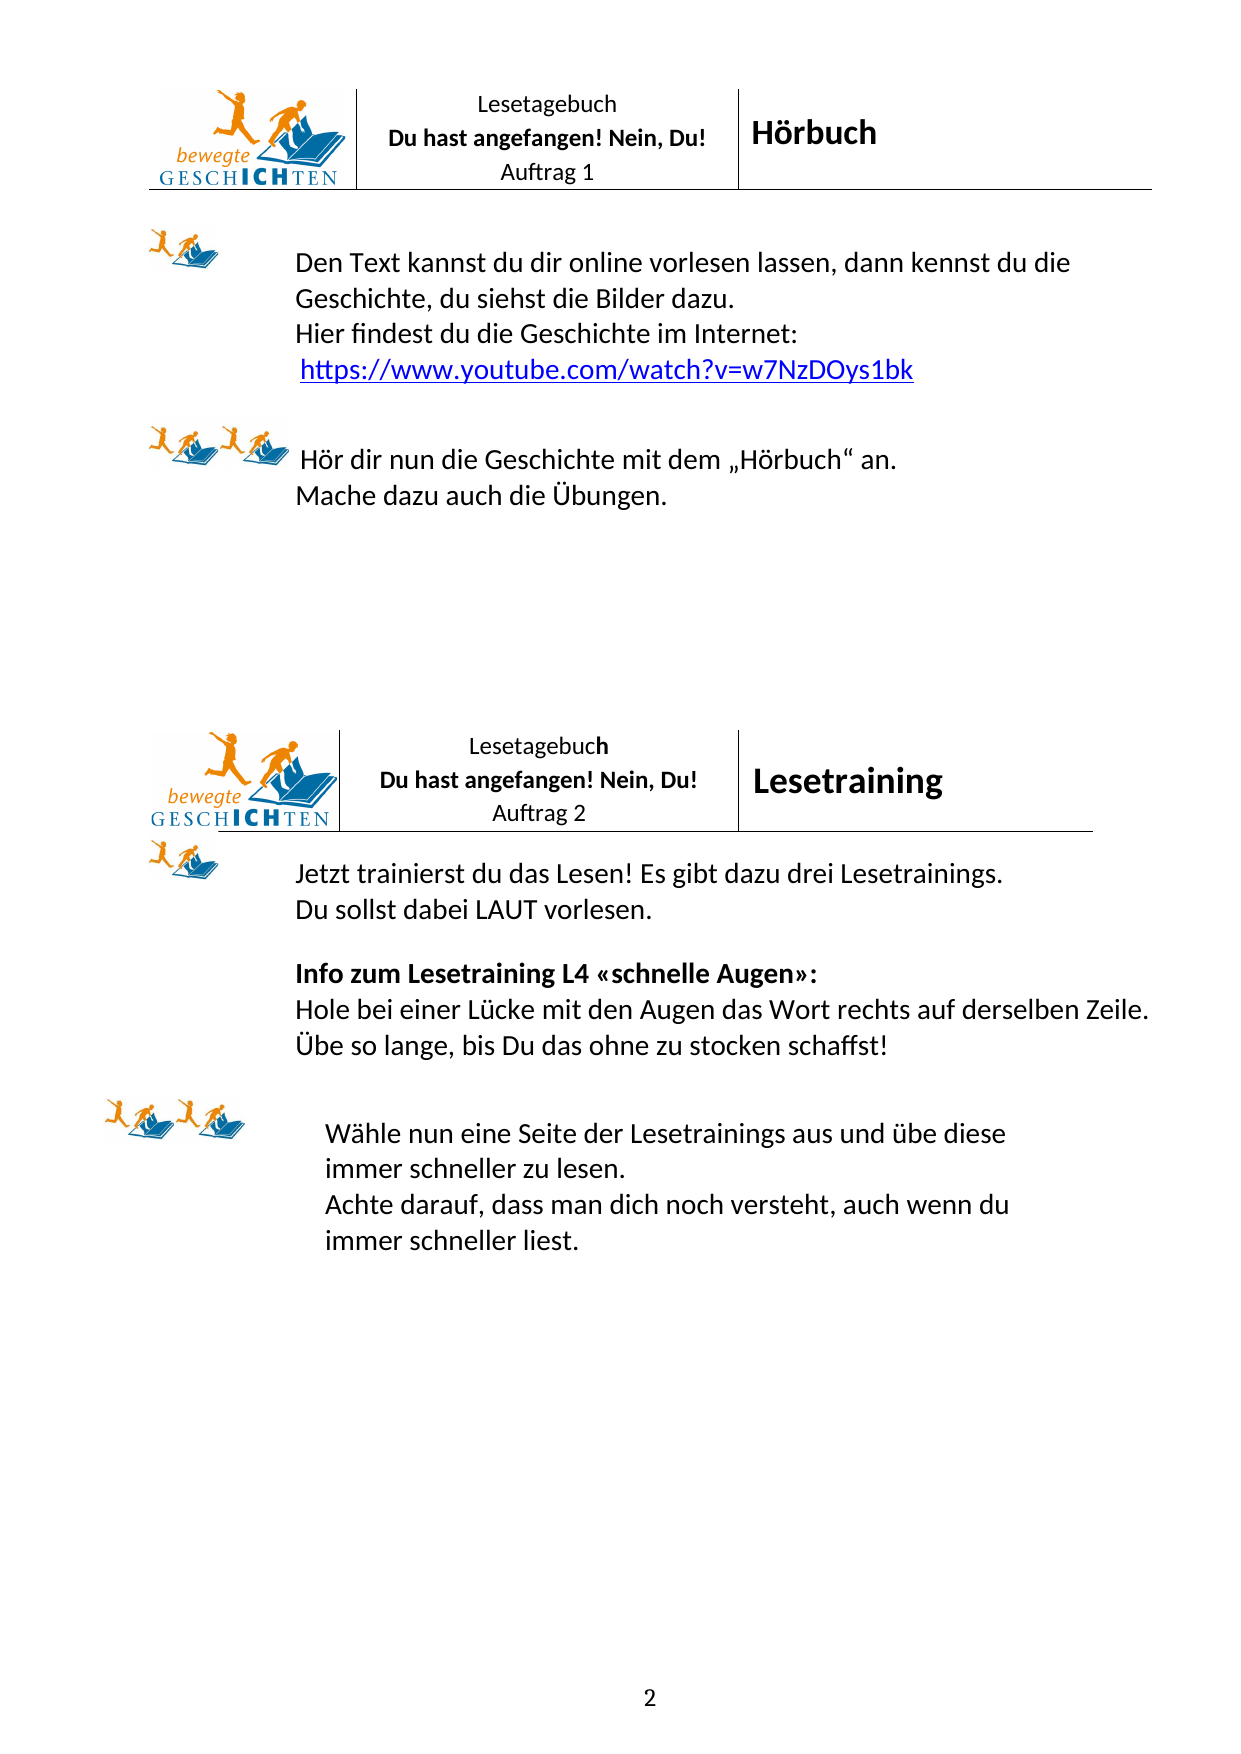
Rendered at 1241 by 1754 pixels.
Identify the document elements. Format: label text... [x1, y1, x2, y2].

picture [160, 90, 346, 185]
text Jetzt trainierst du das Lesen! Es gibt dazu drei Lesetrainings. [148, 832, 1152, 891]
table_header Hörbuch [739, 89, 1152, 189]
text Wähle nun eine Seite der Lesetrainings aus und übe diese immer schneller zu lesen. Achte darauf, dass man dich noch versteht, auch wenn du immer schneller liest. [103, 1091, 1078, 1257]
text Info zum Lesetraining L4 «schnelle Augen»: Hole bei einer Lücke mit den Augen das Wort rechts auf derselben Zeile. Übe so lange, bis Du das ohne zu stocken schaffst! [295, 955, 1152, 1091]
table_header Lesetagebuch Du hast angefangen! Nein, Du! Auftrag 2 [340, 730, 738, 831]
text Hör dir nun die Geschichte mit dem „Hörbuch“ an. [148, 417, 1152, 477]
picture [147, 417, 290, 470]
table_header Lesetagebuch Du hast angefangen! Nein, Du! Auftrag 1 [357, 89, 738, 189]
picture [147, 831, 219, 884]
text Den Text kannst du dir online vorlesen lassen, dann kennst du die Geschichte, du siehst die Bilder dazu. [148, 221, 1152, 316]
text Mache dazu auch die Übungen. [295, 477, 1152, 512]
table_header [149, 89, 356, 189]
picture [151, 732, 338, 826]
picture [147, 220, 219, 273]
text Du sollst dabei LAUT vorlesen. [295, 891, 1152, 955]
table_header [149, 730, 339, 831]
table_header Lesetraining [739, 730, 1093, 831]
text Hier findest du die Geschichte im Internet: https://www.youtube.com/watch?v=w7NzDOys1bk [295, 316, 1152, 387]
picture [103, 1091, 245, 1144]
